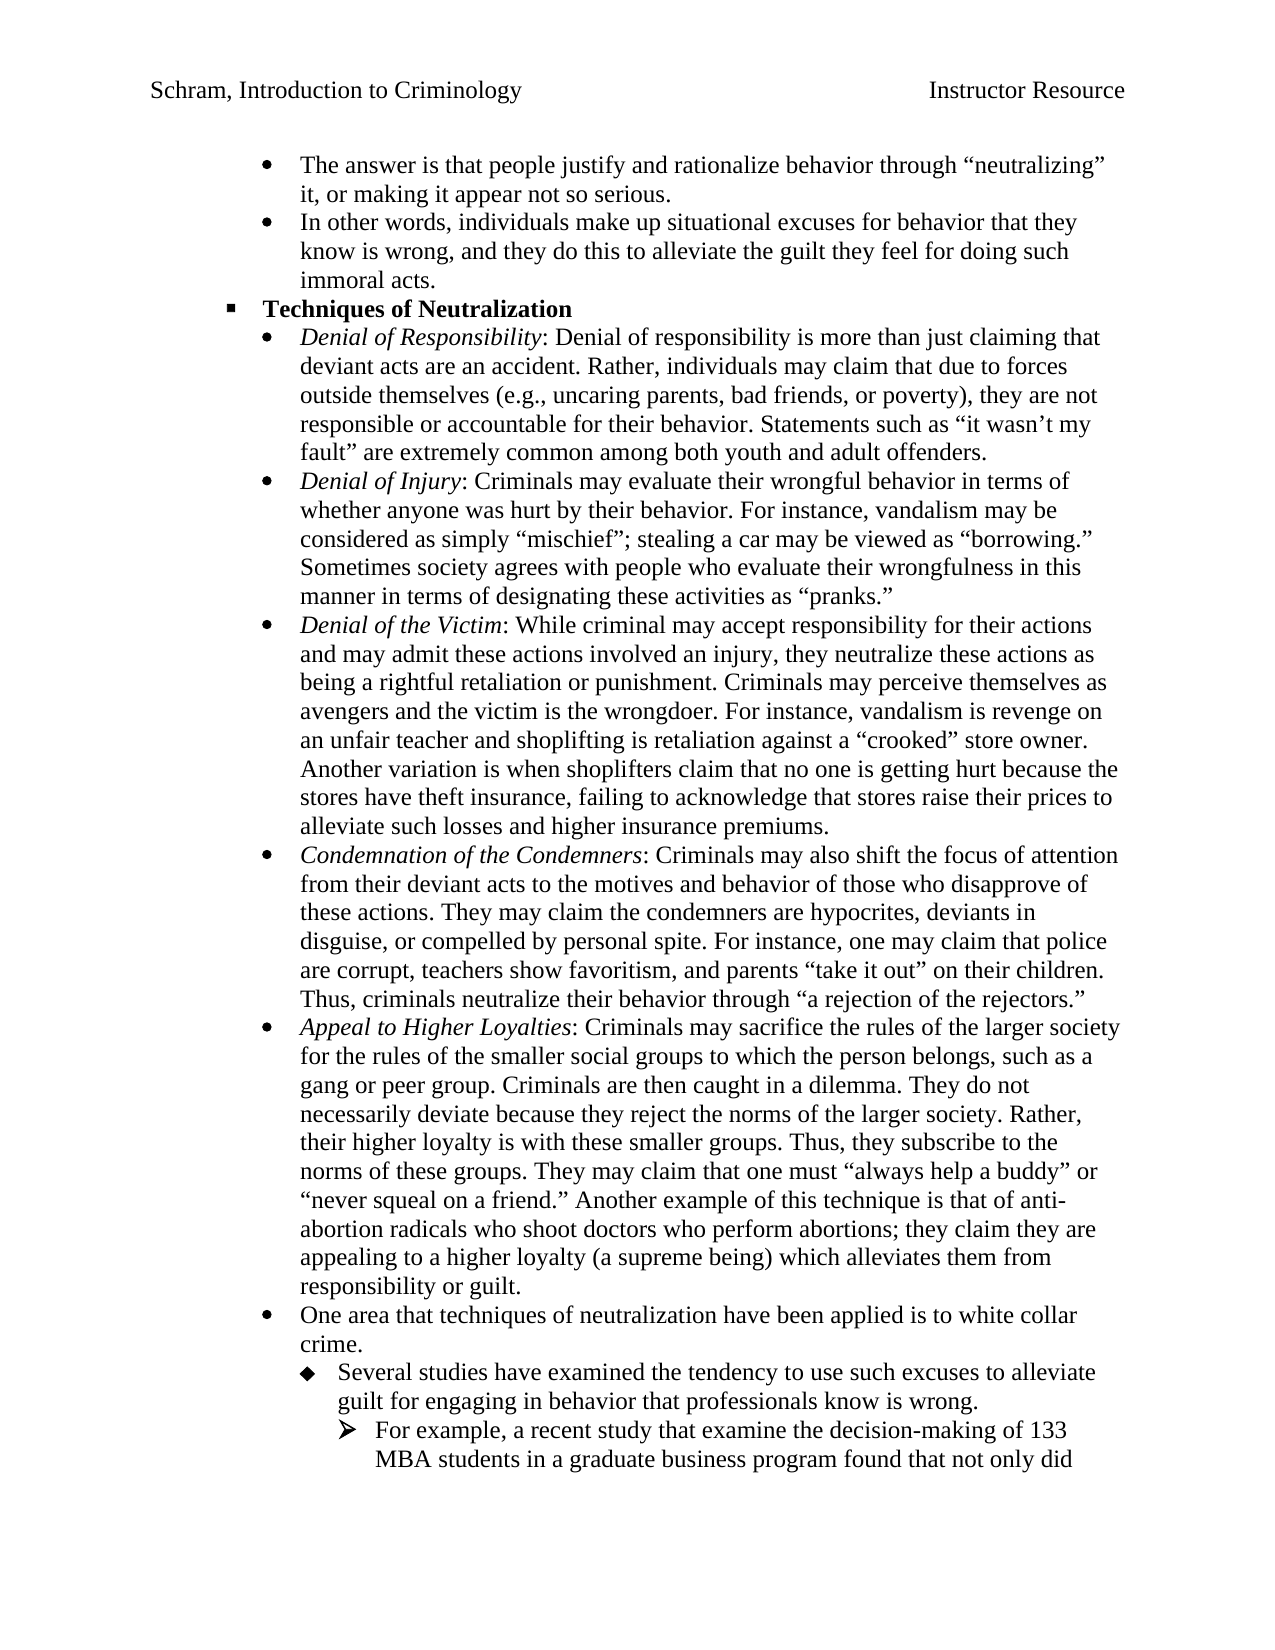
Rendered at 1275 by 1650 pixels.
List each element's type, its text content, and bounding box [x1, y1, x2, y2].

list The answer is that people justify and rationalize behavior through “neutralizing” it, or making it appear not so serious. [262, 150, 1125, 207]
list Denial of Injury: Criminals may evaluate their wrongful behavior in terms of whether anyone was hurt by their behavior. For instance, vandalism may be considered as simply “mischief”; stealing a car may be viewed as “borrowing.” Sometimes society agrees with people who evaluate their wrongfulness in this manner in terms of designating these activities as “pranks.” [262, 466, 1125, 610]
list One area that techniques of neutralization have been applied is to white collar crime. [262, 1300, 1125, 1357]
list Condemnation of the Condemners: Criminals may also shift the focus of attention from their deviant acts to the motives and behavior of those who disapprove of these actions. They may claim the condemners are hypocrites, deviants in disguise, or compelled by personal spite. For instance, one may claim that police are corrupt, teachers show favoritism, and parents “take it out” on their children. Thus, criminals neutralize their behavior through “a rejection of the rejectors.” [262, 840, 1125, 1012]
list Several studies have examined the tendency to use such excuses to alleviate guilt for engaging in behavior that professionals know is wrong. [300, 1357, 1125, 1415]
list Appeal to Higher Loyalties: Criminals may sacrifice the rules of the larger society for the rules of the smaller social groups to which the person belongs, such as a gang or peer group. Criminals are then caught in a dilemma. They do not necessarily deviate because they reject the norms of the larger society. Rather, their higher loyalty is with these smaller groups. Thus, they subscribe to the norms of these groups. They may claim that one must “always help a buddy” or “never squeal on a friend.” Another example of this technique is that of anti-abortion radicals who shoot doctors who perform abortions; they claim they are appealing to a higher loyalty (a supreme being) which alleviates them from responsibility or guilt. [262, 1012, 1125, 1300]
list Denial of the Victim: While criminal may accept responsibility for their actions and may admit these actions involved an injury, they neutralize these actions as being a rightful retaliation or punishment. Criminals may perceive themselves as avengers and the victim is the wrongdoer. For instance, vandalism is revenge on an unfair teacher and shoplifting is retaliation against a “crooked” store owner. Another variation is when shoplifters claim that no one is getting hurt because the stores have theft insurance, failing to acknowledge that stores raise their prices to alleviate such losses and higher insurance premiums. [262, 610, 1125, 840]
list In other words, individuals make up situational excuses for behavior that they know is wrong, and they do this to alleviate the guilt they feel for doing such immoral acts. [262, 207, 1125, 294]
list Denial of Responsibility: Denial of responsibility is more than just claiming that deviant acts are an accident. Rather, individuals may claim that due to forces outside themselves (e.g., uncaring parents, bad friends, or poverty), they are not responsible or accountable for their behavior. Statements such as “it wasn’t my fault” are extremely common among both youth and adult offenders. [262, 322, 1125, 466]
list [337, 1415, 1125, 1472]
list Techniques of Neutralization [225, 294, 1125, 322]
